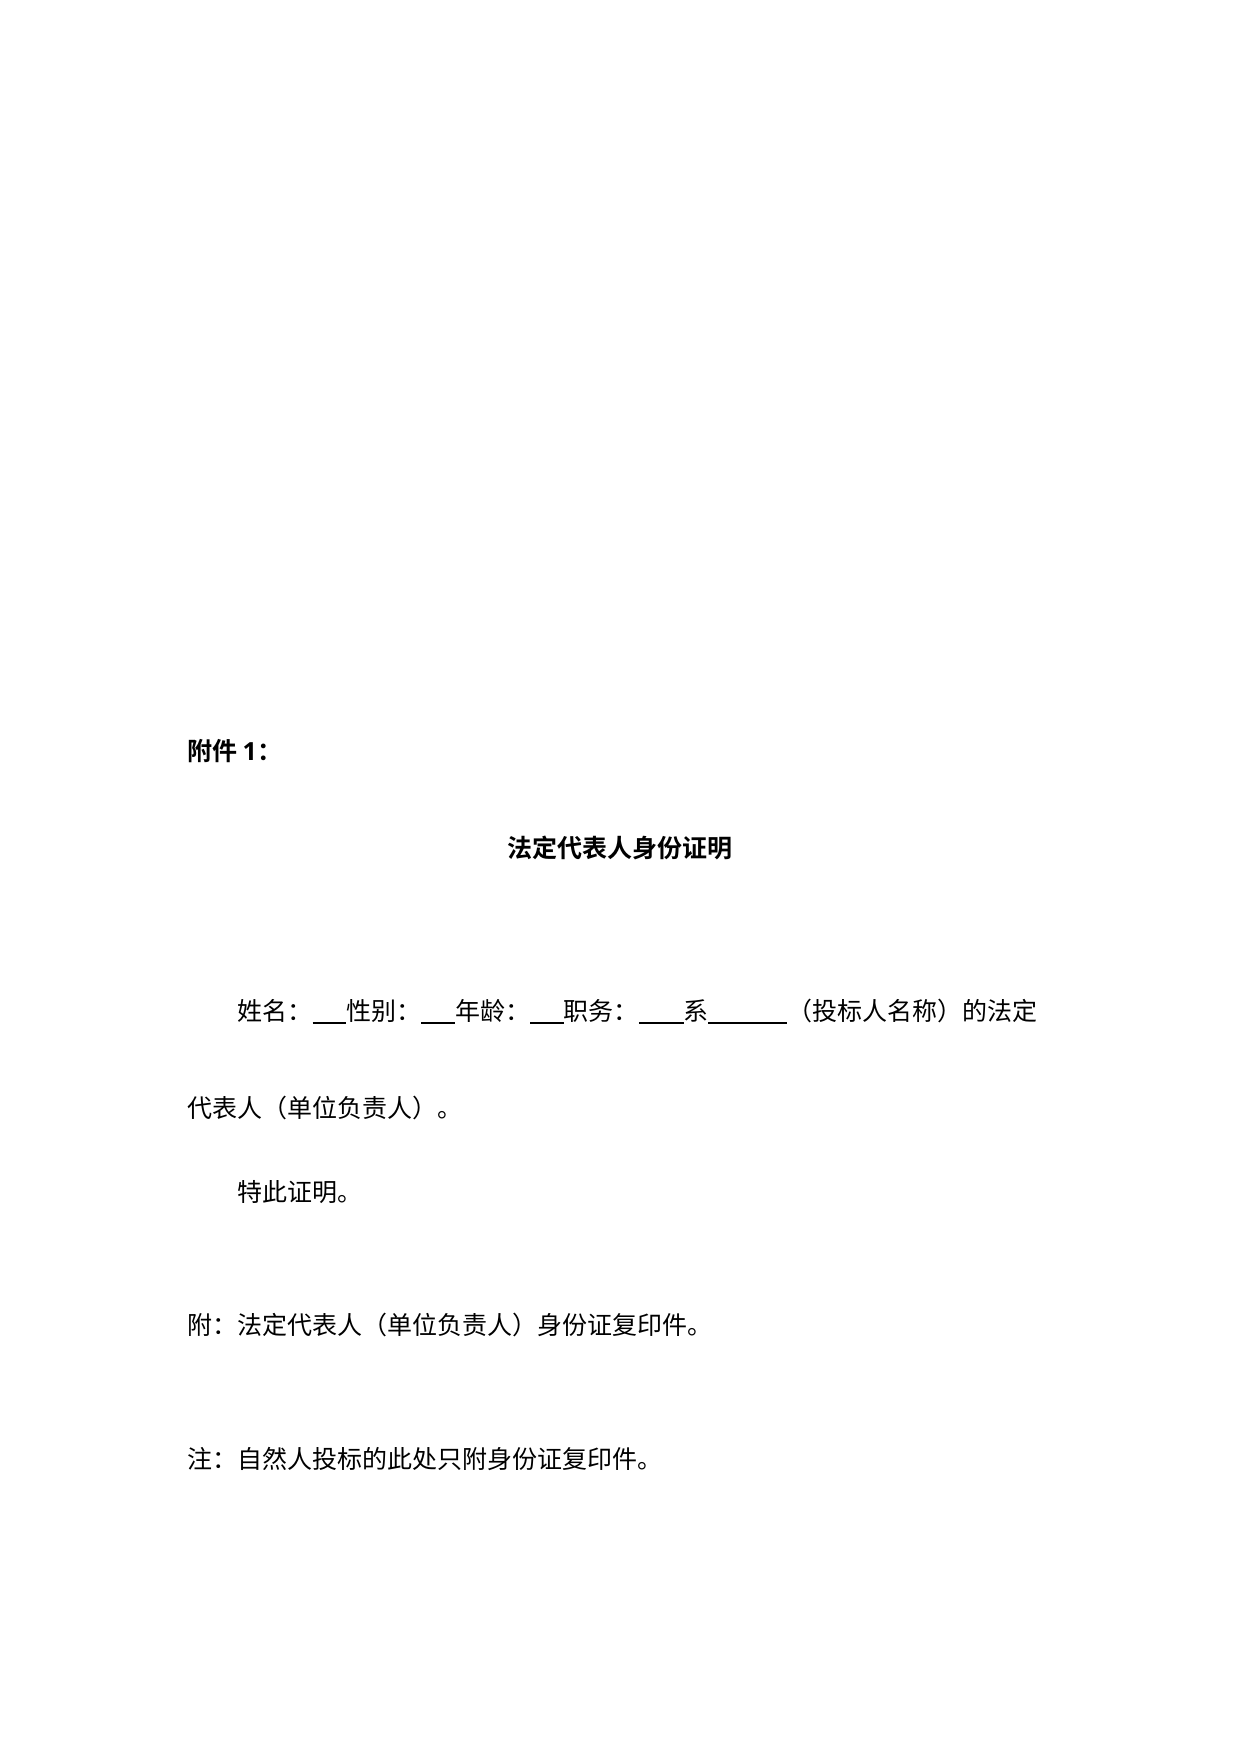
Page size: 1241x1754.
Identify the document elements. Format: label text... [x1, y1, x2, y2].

text 附：法定代表人（单位负责人）身份证复印件。 [187, 1291, 1053, 1356]
text 姓名： 性别： 年龄： 职务： 系 （投标人名称）的法定代表人（单位负责人）。 [187, 977, 1053, 1139]
text 特此证明。 [187, 1158, 1053, 1223]
text 注：自然人投标的此处只附身份证复印件。 [187, 1425, 1053, 1490]
text 附件1： [187, 717, 1053, 782]
text 法定代表人身份证明 [187, 814, 1053, 879]
